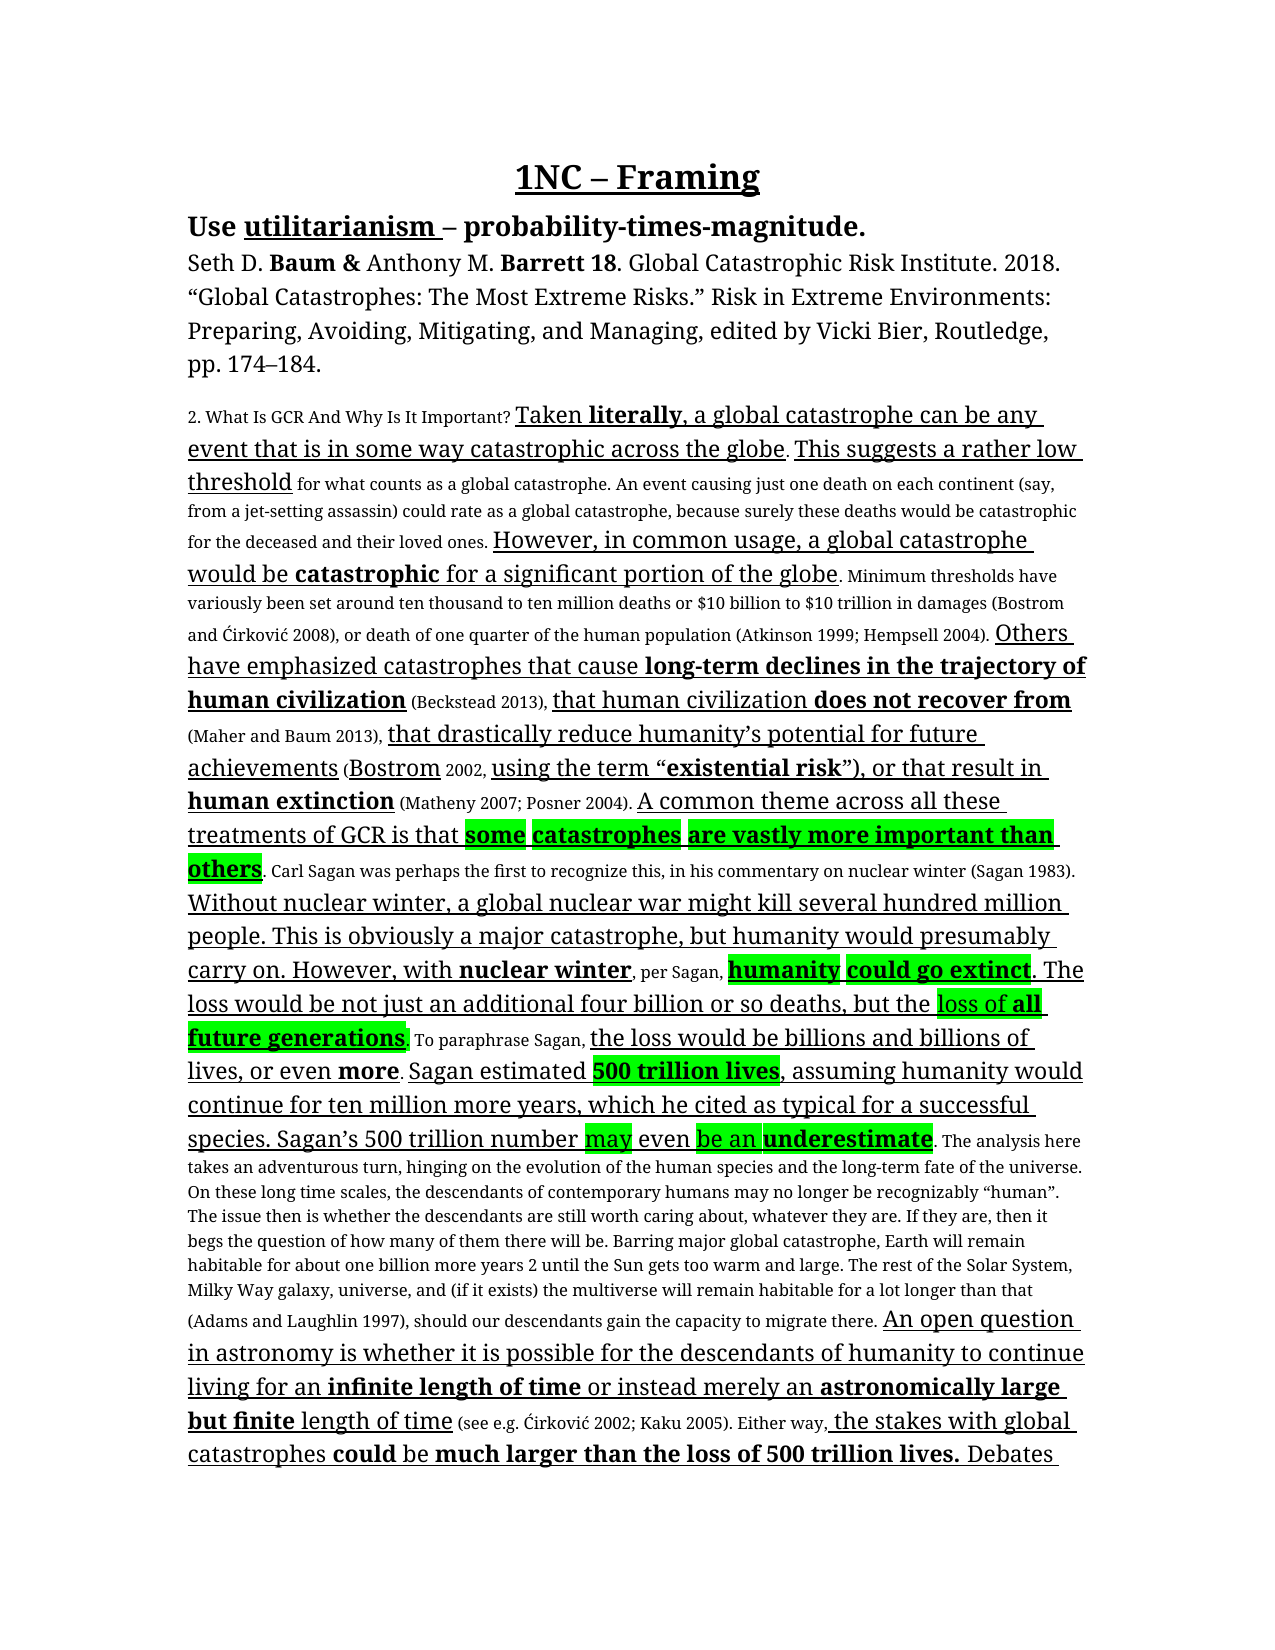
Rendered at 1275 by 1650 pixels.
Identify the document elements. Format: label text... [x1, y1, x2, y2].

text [187, 399, 1087, 1469]
subtitle Use utilitarianism – probability-times-magnitude. [187, 207, 1087, 244]
subtitle 1NC – Framing [187, 154, 1087, 199]
text Seth D. Baum & Anthony M. Barrett 18. Global Catastrophic Risk Institute. 2018. “Global Catastrophes: The Most Extreme Risks.” Risk in Extreme Environments: Preparing, Avoiding, Mitigating, and Managing, edited by Vicki Bier, Routledge, pp. 174–184. [187, 247, 1087, 379]
